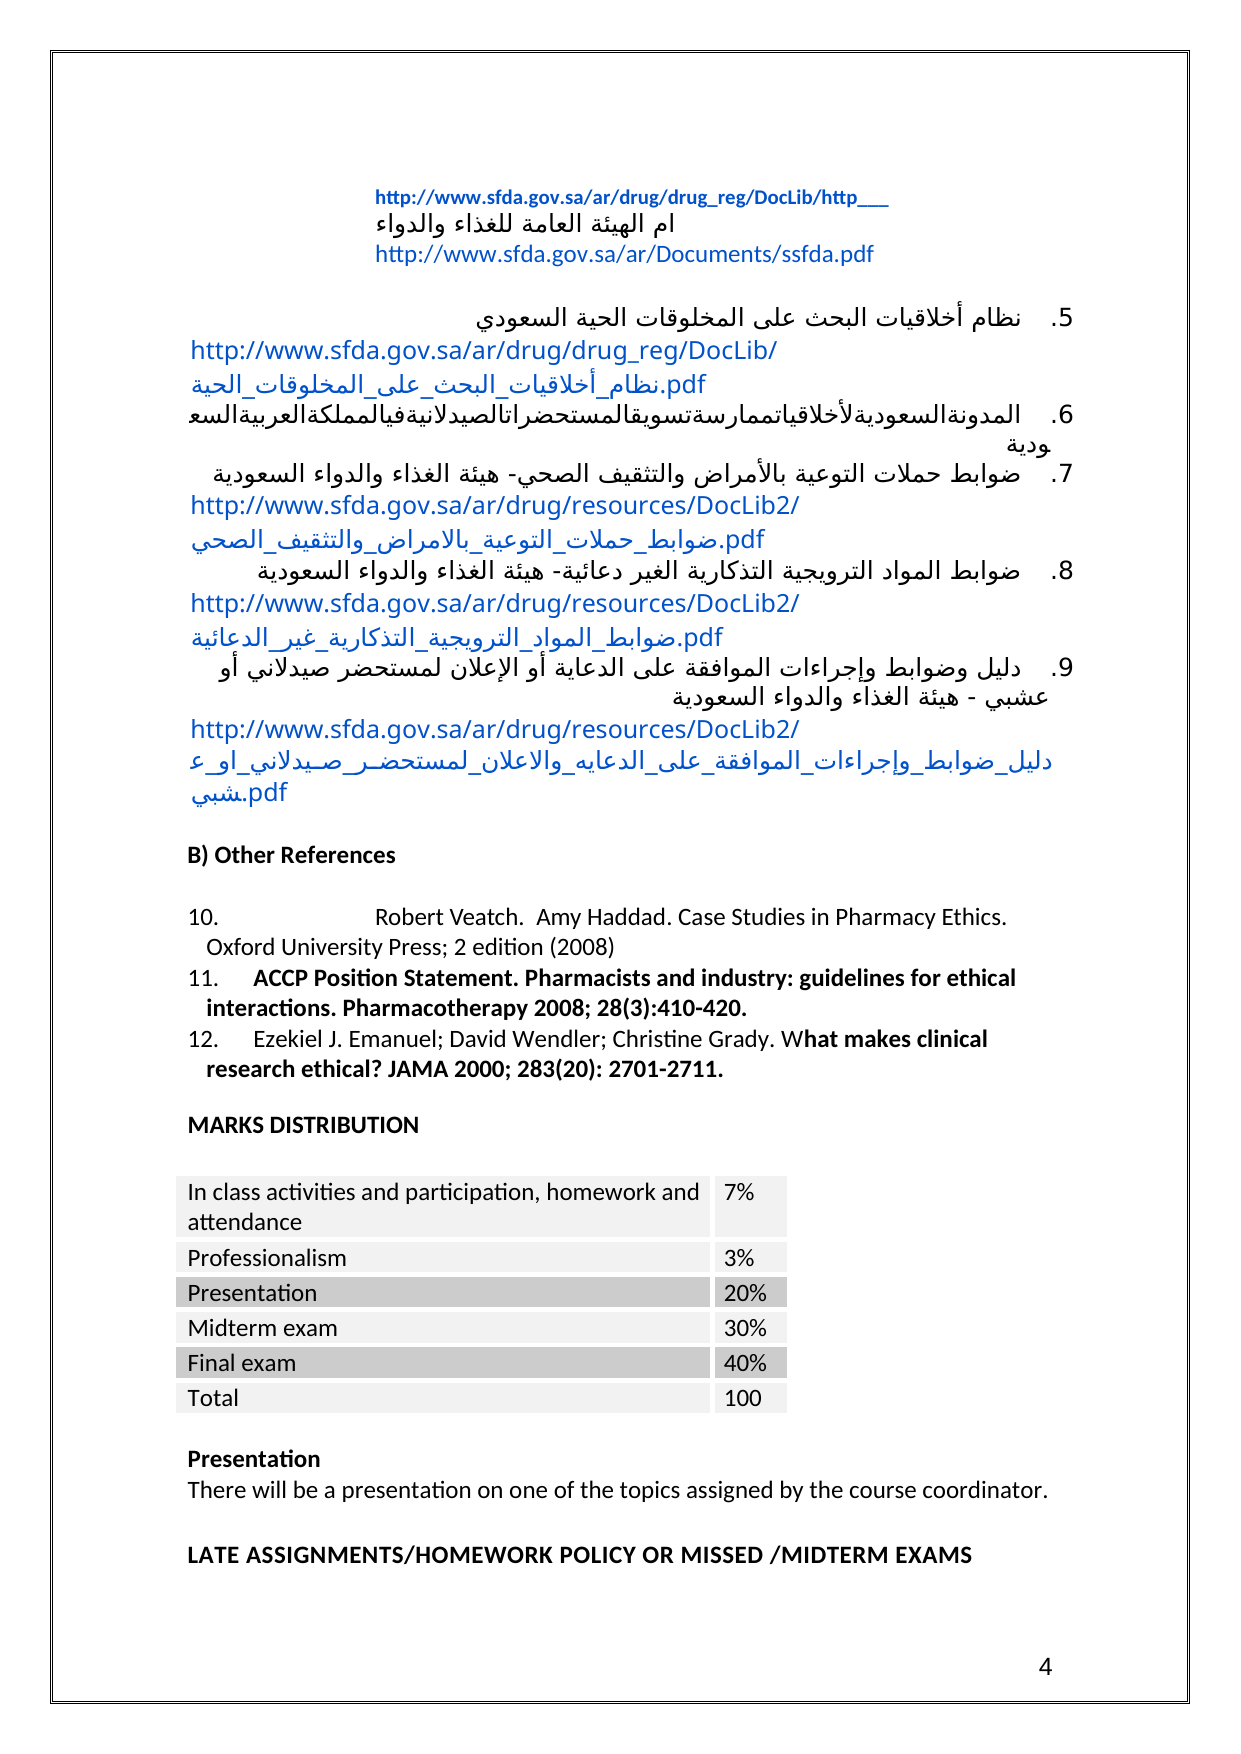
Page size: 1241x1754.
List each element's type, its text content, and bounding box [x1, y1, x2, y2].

list نظام أخلاقيات البحث على المخلوقات الحية السعودي [187, 303, 1050, 332]
table_cell Final exam [176, 1347, 710, 1378]
list دليل وضوابط وإجراءات الموافقة على الدعاية أو الإعلان لمستحضر صيدلاني أو عشبي - هيئة الغذاء والدواء السعودية [187, 653, 1050, 712]
table_cell 3% [715, 1242, 787, 1272]
text LATE ASSIGNMENTS/HOMEWORK POLICY OR MISSED /MIDTERM EXAMS [187, 1540, 1053, 1570]
table_cell Professionalism [176, 1242, 710, 1272]
subtitle MARKS DISTRIBUTION [187, 1109, 1053, 1139]
list المدونةالسعوديةلأخلاقياتممارسةتسويقالمستحضراتالصيدلانيةفيالمملكةالعربيةالسعودية [187, 401, 1050, 459]
table_cell Midterm exam [176, 1312, 710, 1343]
table_cell 30% [715, 1312, 787, 1343]
list ضوابط المواد الترويجية التذكارية الغير دعائية- هيئة الغذاء والدواء السعودية [187, 556, 1050, 585]
table_header In class activities and participation, homework and attendance [176, 1176, 710, 1237]
table_cell 40% [715, 1347, 787, 1378]
list http://www.sfda.gov.sa/ar/drug/resources/DocLib2/ضوابط_المواد_الترويجية_التذكارية_غير_الدعائية.pdf [190, 585, 1053, 653]
text B) Other References [187, 839, 1128, 870]
list http://www.sfda.gov.sa/ar/drug/resources/DocLib2/ضوابط_حملات_التوعية_بالامراض_والتثقيف_الصحي.pdf [190, 488, 1053, 556]
table_cell Presentation [176, 1277, 710, 1307]
list http://www.sfda.gov.sa/ar/drug/drug_reg/DocLib/نظام_أخلاقيات_البحث_على_المخلوقات_الحية.pdf [190, 332, 1053, 401]
table_header 7% [715, 1176, 787, 1237]
text Presentation [187, 1444, 1053, 1474]
list ضوابط حملات التوعية بالأمراض والتثقيف الصحي- هيئة الغذاء والدواء السعودية [187, 459, 1050, 488]
table_cell 100 [715, 1383, 787, 1413]
table_cell 20% [715, 1277, 787, 1307]
subtitle Robert Veatch. Amy Haddad. Case Studies in Pharmacy Ethics. Oxford University Press; 2 edition (2008) [187, 901, 1053, 962]
list Ezekiel J. Emanuel; David Wendler; Christine Grady. What makes clinical research ethical? JAMA 2000; 283(20): 2701-2711. [187, 1023, 1053, 1084]
table_cell Total [176, 1383, 710, 1413]
list ACCP Position Statement. Pharmacists and industry: guidelines for ethical interactions. Pharmacotherapy 2008; 28(3):410-420. [187, 962, 1053, 1023]
text There will be a presentation on one of the topics assigned by the course coordinator. [187, 1474, 1053, 1505]
list http://www.sfda.gov.sa/ar/drug/resources/DocLib2/دليل_ضوابط_وإجراءات_الموافقة_على_الدعايه_والاعلان_لمستحضر_صيدلاني_او_عشبي.pdf [190, 712, 1053, 809]
list ام الهيئة العامة للغذاء والدواء http://www.sfda.gov.sa/ar/Documents/ssfda.pdf [375, 209, 1053, 269]
list http://www.sfda.gov.sa/ar/drug/drug_reg/DocLib/http___ [375, 184, 1053, 209]
